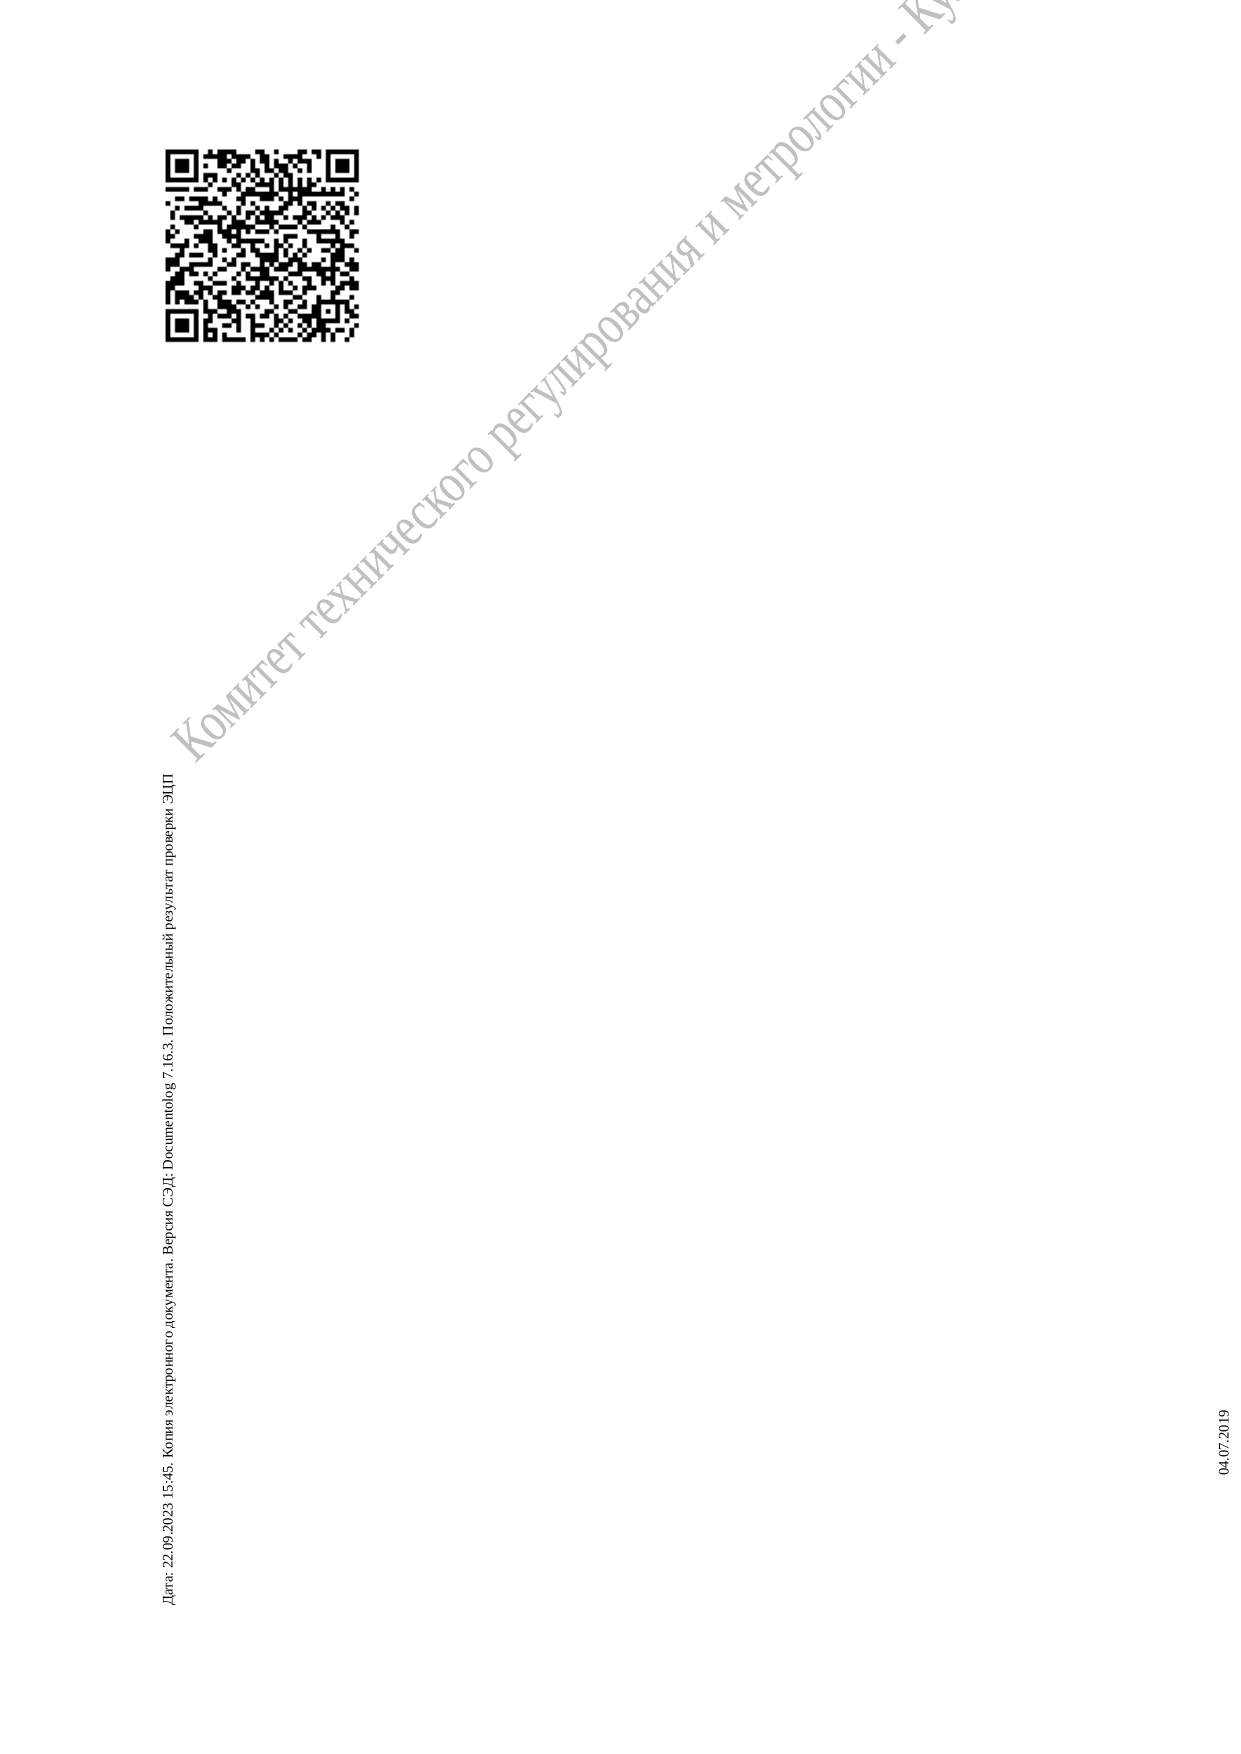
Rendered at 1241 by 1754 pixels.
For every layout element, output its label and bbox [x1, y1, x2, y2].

picture [147, 131, 378, 361]
